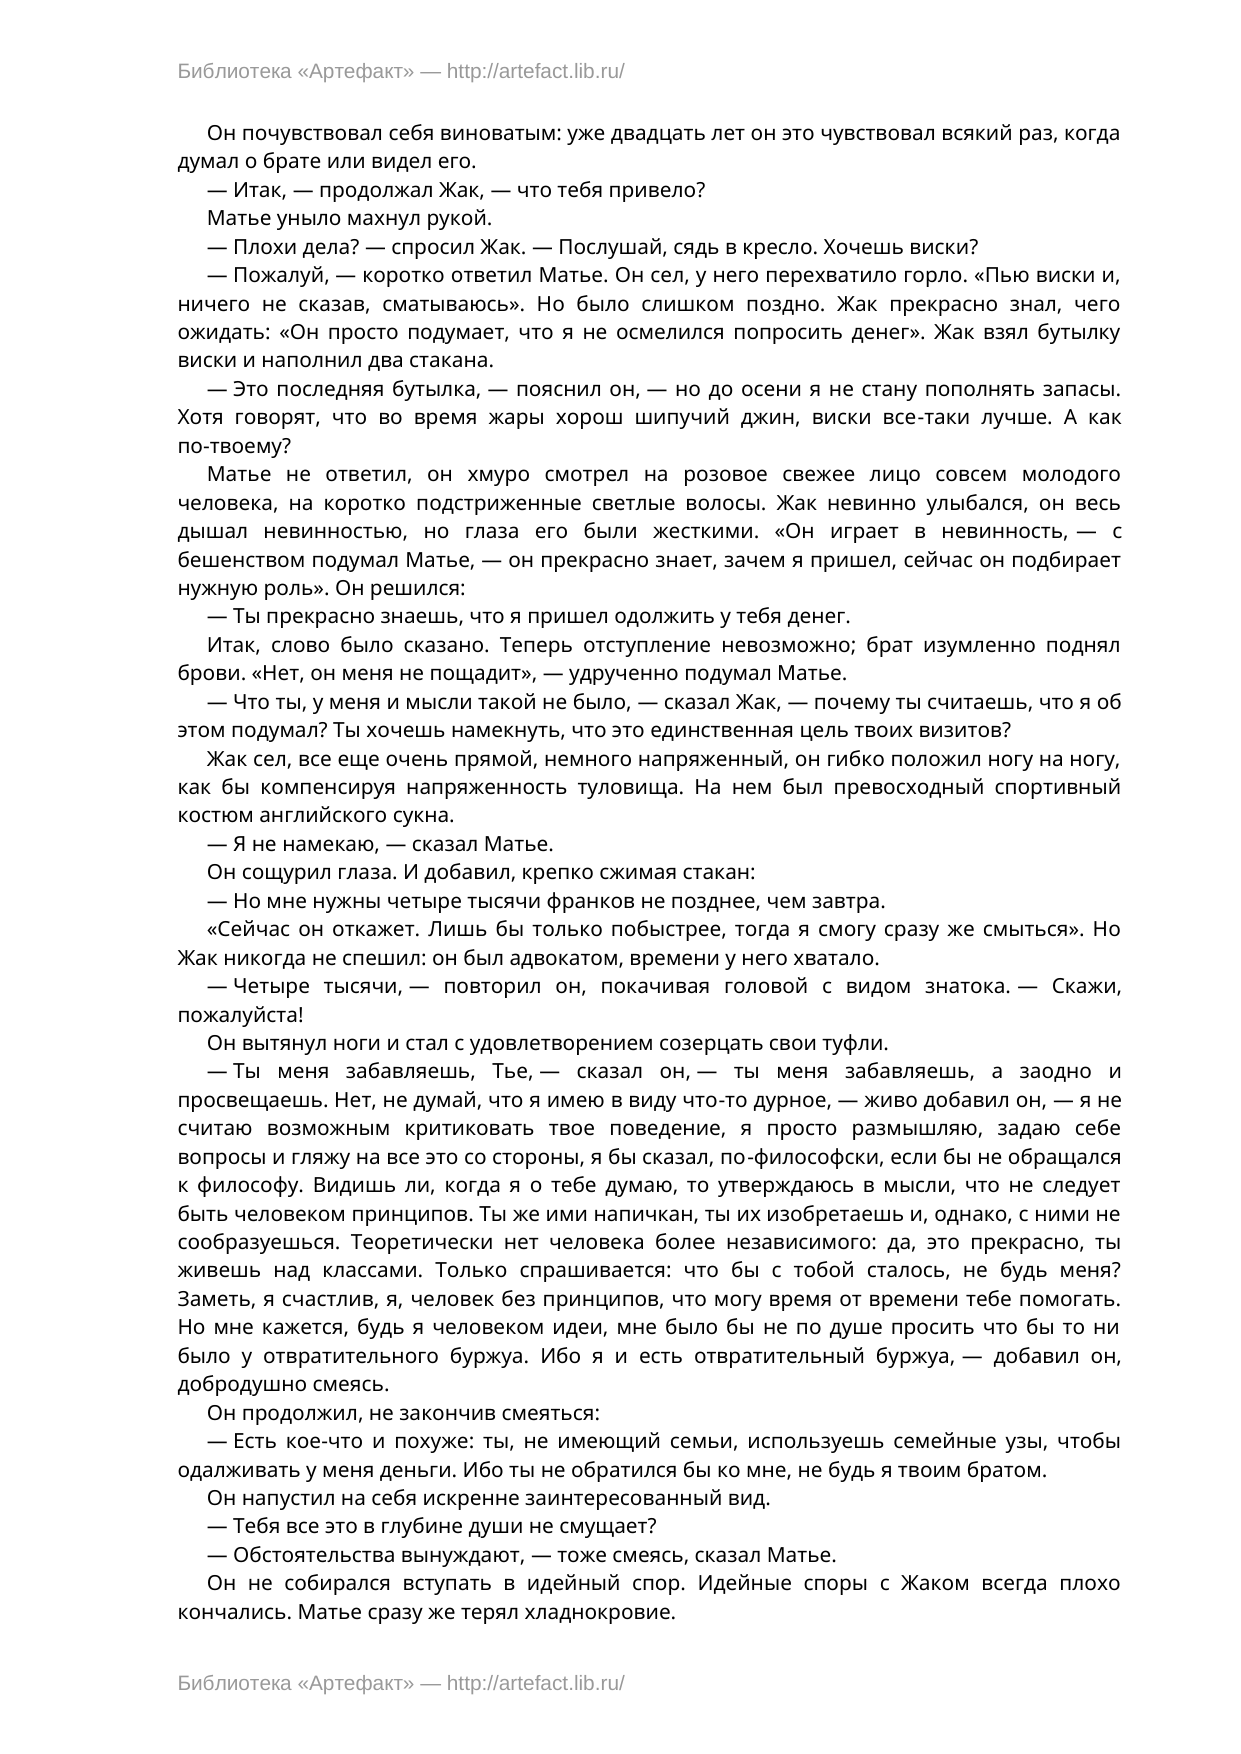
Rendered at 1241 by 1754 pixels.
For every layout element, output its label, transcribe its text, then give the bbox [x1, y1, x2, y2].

text — Ты меня забавляешь, Тье, — сказал он, — ты меня забавляешь, а заодно и просвещаешь. Нет, не думай, что я имею в виду что-то дурное, — живо добавил он, — я не считаю возможным критиковать твое поведение, я просто размышляю, задаю себе вопросы и гляжу на все это со стороны, я бы сказал, по-философски, если бы не обращался к философу. Видишь ли, когда я о тебе думаю, то утверждаюсь в мысли, что не следует быть человеком принципов. Ты же ими напичкан, ты их изобретаешь и, однако, с ними не сообразуешься. Теоретически нет человека более независимого: да, это прекрасно, ты живешь над классами. Только спрашивается: что бы с тобой сталось, не будь меня? Заметь, я счастлив, я, человек без принципов, что могу время от времени тебе помогать. Но мне кажется, будь я человеком идеи, мне было бы не по душе просить что бы то ни было у отвратительного буржуа. Ибо я и есть отвратительный буржуа, — добавил он, добродушно смеясь. [177, 1057, 1122, 1398]
text Жак сел, все еще очень прямой, немного напряженный, он гибко положил ногу на ногу, как бы компенсируя напряженность туловища. На нем был превосходный спортивный костюм английского сукна. [177, 744, 1122, 829]
text Он не собирался вступать в идейный спор. Идейные споры с Жаком всегда плохо кончались. Матье сразу же терял хладнокровие. [177, 1568, 1122, 1625]
text Он вытянул ноги и стал с удовлетворением созерцать свои туфли. [177, 1028, 1122, 1057]
text — Я не намекаю, — сказал Матье. [177, 829, 1122, 857]
text — Пожалуй, — коротко ответил Матье. Он сел, у него перехватило горло. «Пью виски и, ничего не сказав, сматываюсь». Но было слишком поздно. Жак прекрасно знал, чего ожидать: «Он просто подумает, что я не осмелился попросить денег». Жак взял бутылку виски и наполнил два стакана. [177, 260, 1122, 374]
text «Сейчас он откажет. Лишь бы только побыстрее, тогда я смогу сразу же смыться». Но Жак никогда не спешил: он был адвокатом, времени у него хватало. [177, 914, 1122, 971]
text — Но мне нужны четыре тысячи франков не позднее, чем завтра. [177, 886, 1122, 914]
text Он сощурил глаза. И добавил, крепко сжимая стакан: [177, 857, 1122, 886]
text Он продолжил, не закончив смеяться: [177, 1398, 1122, 1426]
text — Итак, — продолжал Жак, — что тебя привело? [177, 175, 1122, 203]
text Матье не ответил, он хмуро смотрел на розовое свежее лицо совсем молодого человека, на коротко подстриженные светлые волосы. Жак невинно улыбался, он весь дышал невинностью, но глаза его были жесткими. «Он играет в невинность, — с бешенством подумал Матье, — он прекрасно знает, зачем я пришел, сейчас он подбирает нужную роль». Он решился: [177, 459, 1122, 602]
text — Тебя все это в глубине души не смущает? [177, 1512, 1122, 1540]
text Матье уныло махнул рукой. [177, 203, 1122, 232]
text — Плохи дела? — спросил Жак. — Послушай, сядь в кресло. Хочешь виски? [177, 232, 1122, 260]
text Итак, слово было сказано. Теперь отступление невозможно; брат изумленно поднял брови. «Нет, он меня не пощадит», — удрученно подумал Матье. [177, 630, 1122, 687]
text — Есть кое-что и похуже: ты, не имеющий семьи, используешь семейные узы, чтобы одалживать у меня деньги. Ибо ты не обратился бы ко мне, не будь я твоим братом. [177, 1426, 1122, 1483]
text — Обстоятельства вынуждают, — тоже смеясь, сказал Матье. [177, 1540, 1122, 1568]
text — Это последняя бутылка, — пояснил он, — но до осени я не стану пополнять запасы. Хотя говорят, что во время жары хорош шипучий джин, виски все-таки лучше. А как по-твоему? [177, 374, 1122, 459]
text — Что ты, у меня и мысли такой не было, — сказал Жак, — почему ты считаешь, что я об этом подумал? Ты хочешь намекнуть, что это единственная цель твоих визитов? [177, 687, 1122, 744]
text Он почувствовал себя виноватым: уже двадцать лет он это чувствовал всякий раз, когда думал о брате или видел его. [177, 118, 1122, 175]
text Он напустил на себя искренне заинтересованный вид. [177, 1483, 1122, 1512]
text — Четыре тысячи, — повторил он, покачивая головой с видом знатока. — Скажи, пожалуйста! [177, 971, 1122, 1028]
text — Ты прекрасно знаешь, что я пришел одолжить у тебя денег. [177, 602, 1122, 630]
